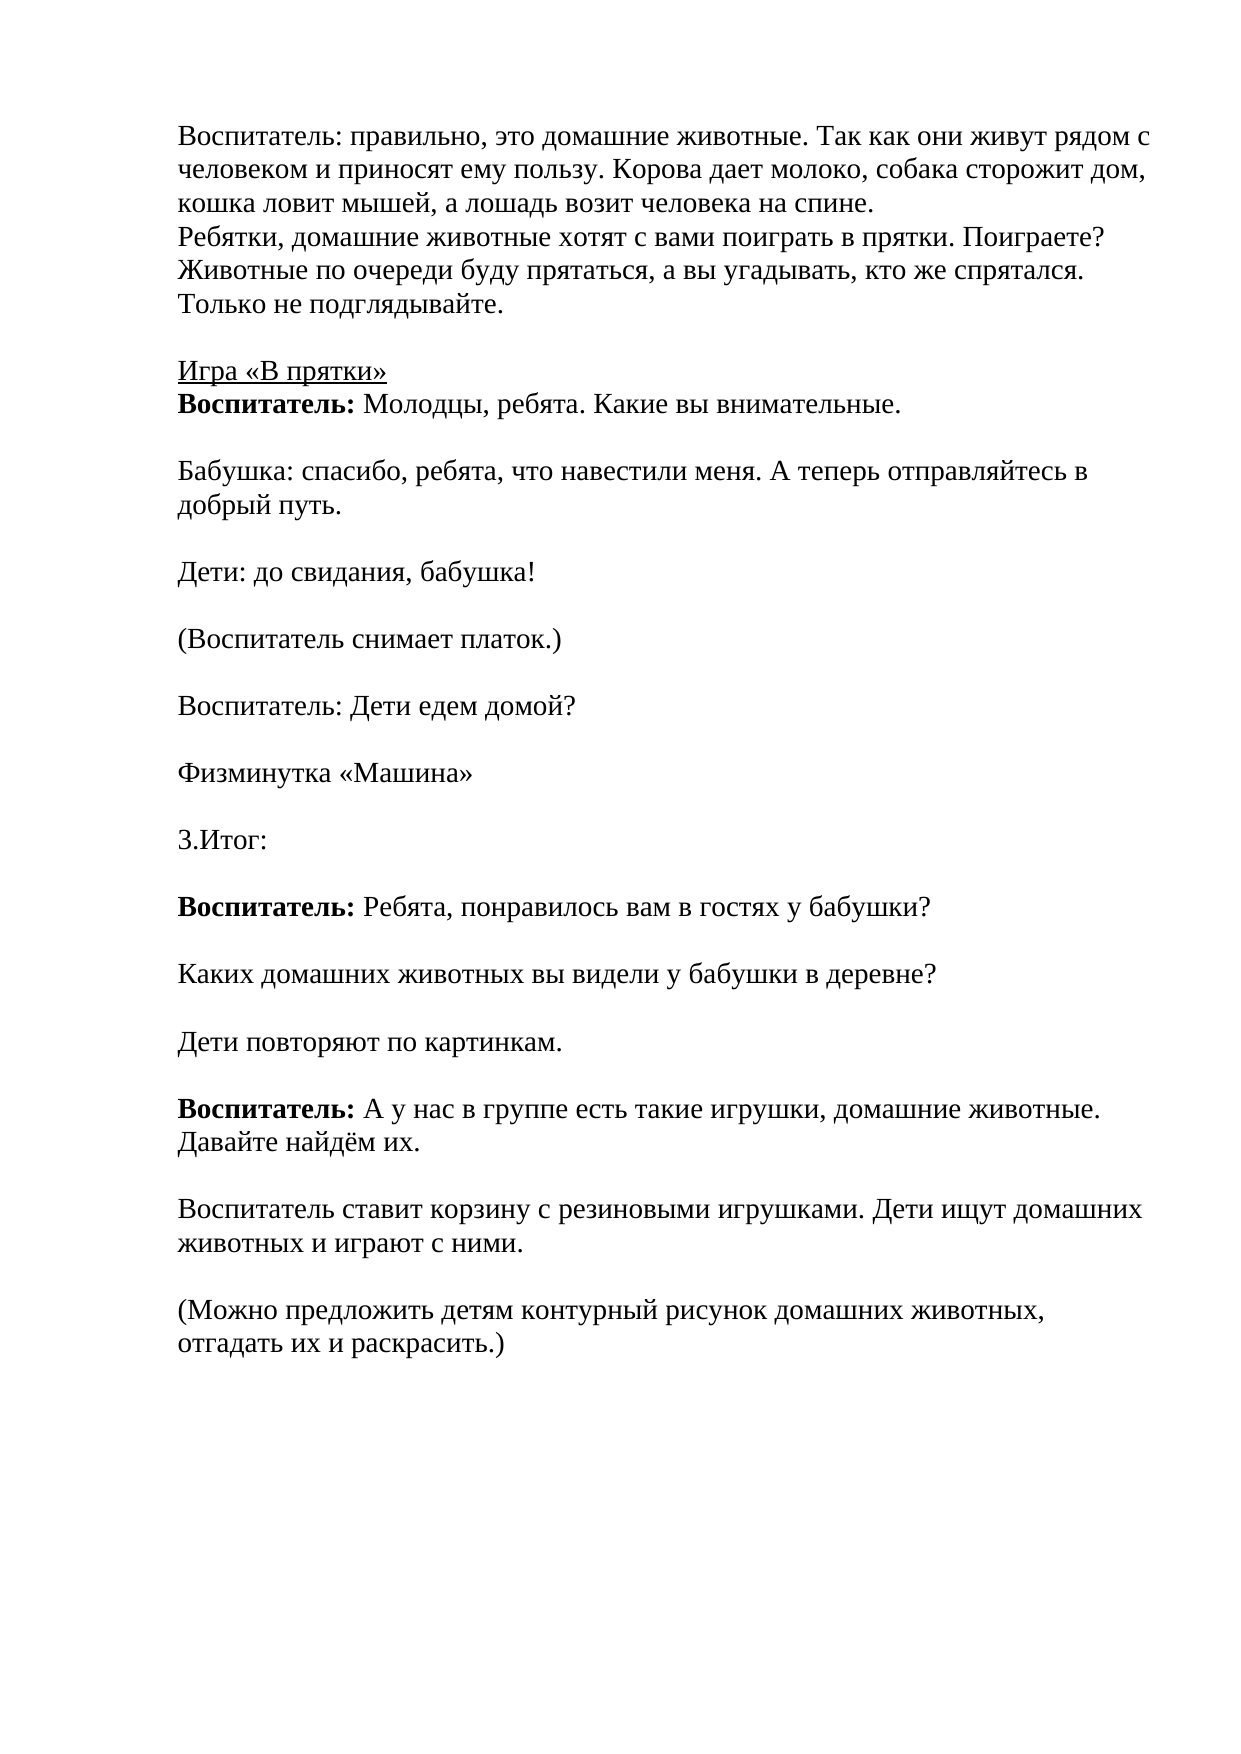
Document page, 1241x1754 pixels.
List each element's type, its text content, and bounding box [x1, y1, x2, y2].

text 3.Итог: [177, 822, 1152, 856]
text Воспитатель: Ребята, понравилось вам в гостях у бабушки? [177, 889, 1152, 923]
text Дети повторяют по картинкам. [177, 1024, 1152, 1057]
text (Можно предложить детям контурный рисунок домашних животных, отгадать их и раскрасить.) [177, 1292, 1152, 1359]
text Воспитатель: Молодцы, ребята. Какие вы внимательные. [177, 386, 1152, 420]
text Ребятки, домашние животные хотят с вами поиграть в прятки. Поиграете? Животные по очереди буду прятаться, а вы угадывать, кто же спрятался. Только не подглядывайте. [177, 219, 1152, 319]
text Каких домашних животных вы видели у бабушки в деревне? [177, 957, 1152, 990]
text Бабушка: спасибо, ребята, что навестили меня. А теперь отправляйтесь в добрый путь. [177, 453, 1152, 521]
text Воспитатель: правильно, это домашние животные. Так как они живут рядом с человеком и приносят ему пользу. Корова дает молоко, собака сторожит дом, кошка ловит мышей, а лошадь возит человека на спине. [177, 118, 1152, 219]
text Игра «В прятки» [177, 353, 1152, 386]
text Физминутка «Машина» [177, 755, 1152, 789]
text (Воспитатель снимает платок.) [177, 621, 1152, 655]
text Воспитатель: А у нас в группе есть такие игрушки, домашние животные. Давайте найдём их. [177, 1091, 1152, 1158]
text Воспитатель ставит корзину с резиновыми игрушками. Дети ищут домашних животных и играют с ними. [177, 1191, 1152, 1258]
text Воспитатель: Дети едем домой? [177, 688, 1152, 722]
text Дети: до свидания, бабушка! [177, 554, 1152, 588]
